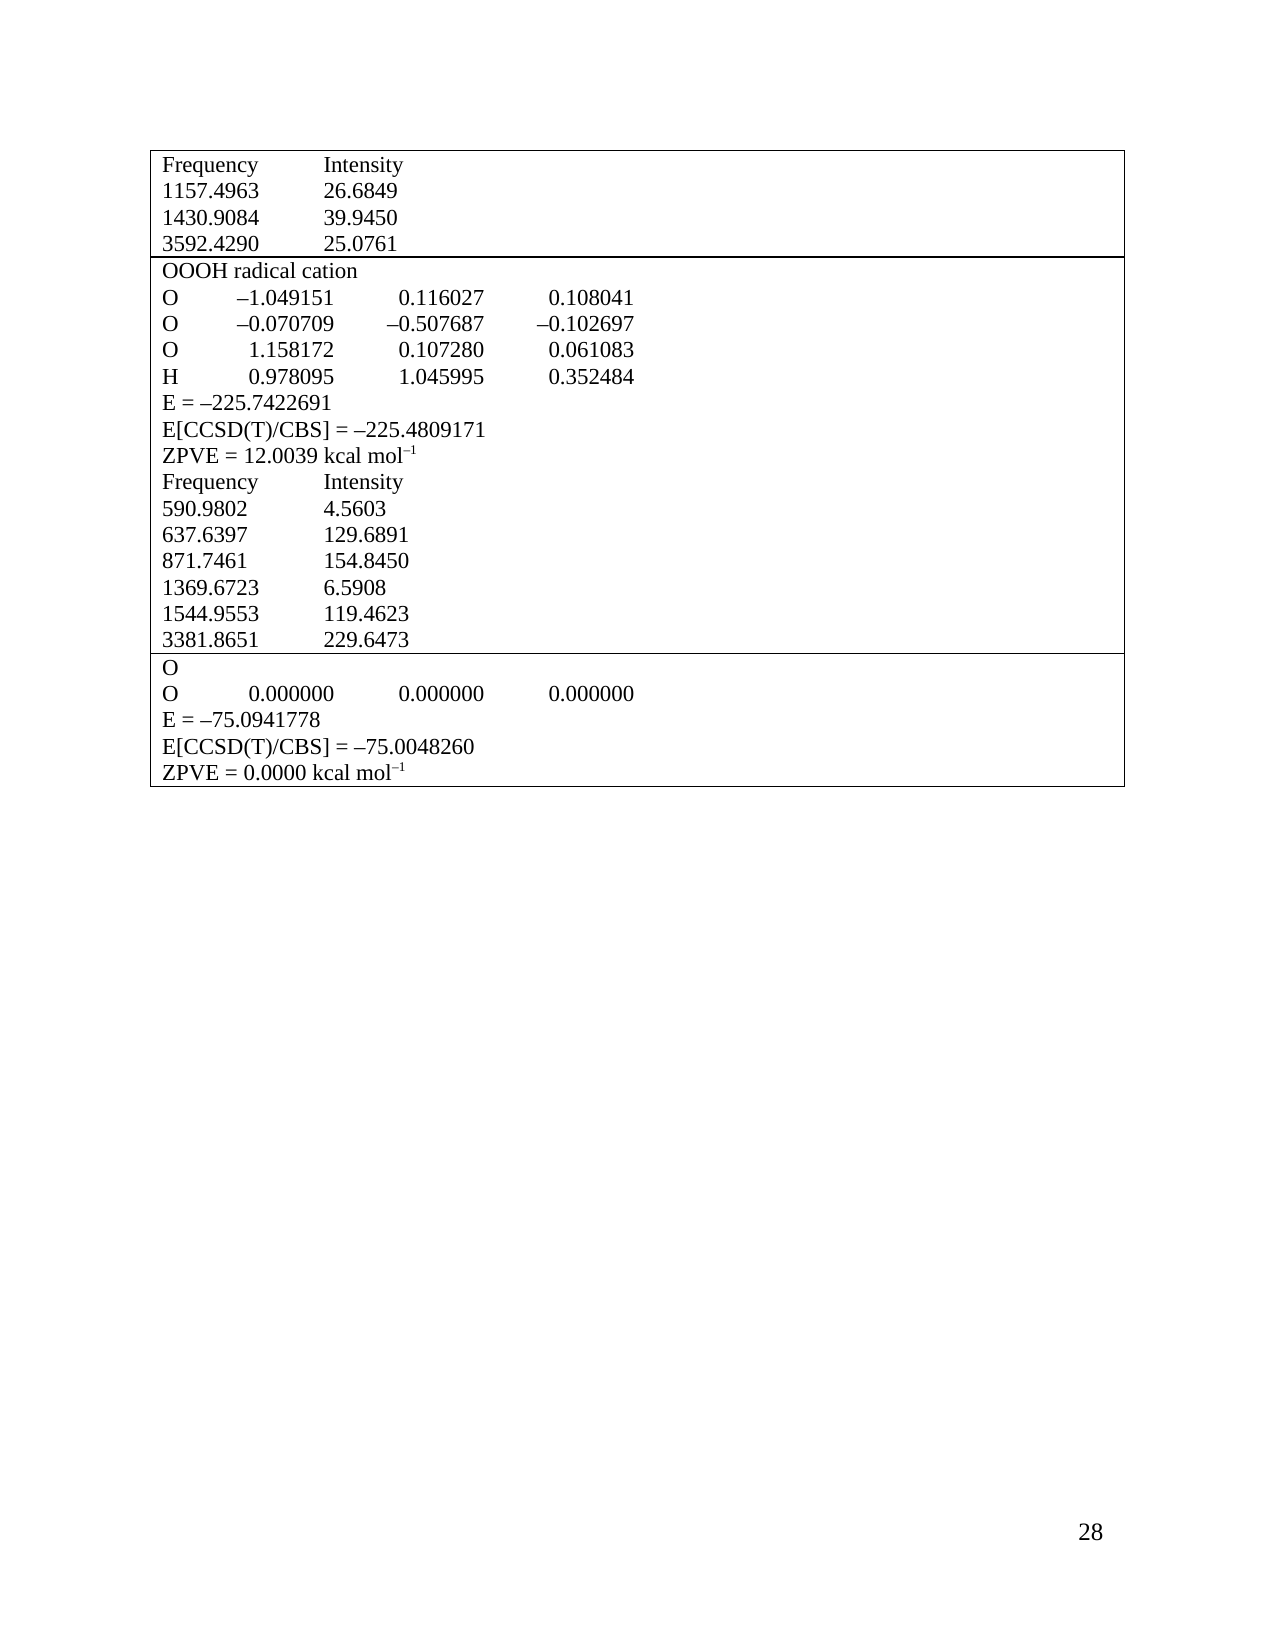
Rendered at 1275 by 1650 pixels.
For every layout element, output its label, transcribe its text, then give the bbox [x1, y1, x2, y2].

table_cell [151, 151, 1124, 256]
table_cell O O 0.000000 0.000000 0.000000 E = –75.0941778 E[CCSD(T)/CBS] = –75.0048260 ZPVE = 0.0000 kcal mol–1 [151, 654, 1124, 786]
table_cell OOOH radical cation O –1.049151 0.116027 0.108041 O –0.070709 –0.507687 –0.102697 O 1.158172 0.107280 0.061083 H 0.978095 1.045995 0.352484 E = –225.7422691 E[CCSD(T)/CBS] = –225.4809171 ZPVE = 12.0039 kcal mol–1 Frequency Intensity 590.9802 4.5603 637.6397 129.6891 871.7461 154.8450 1369.6723 6.5908 1544.9553 119.4623 3381.8651 229.6473 [151, 258, 1124, 653]
